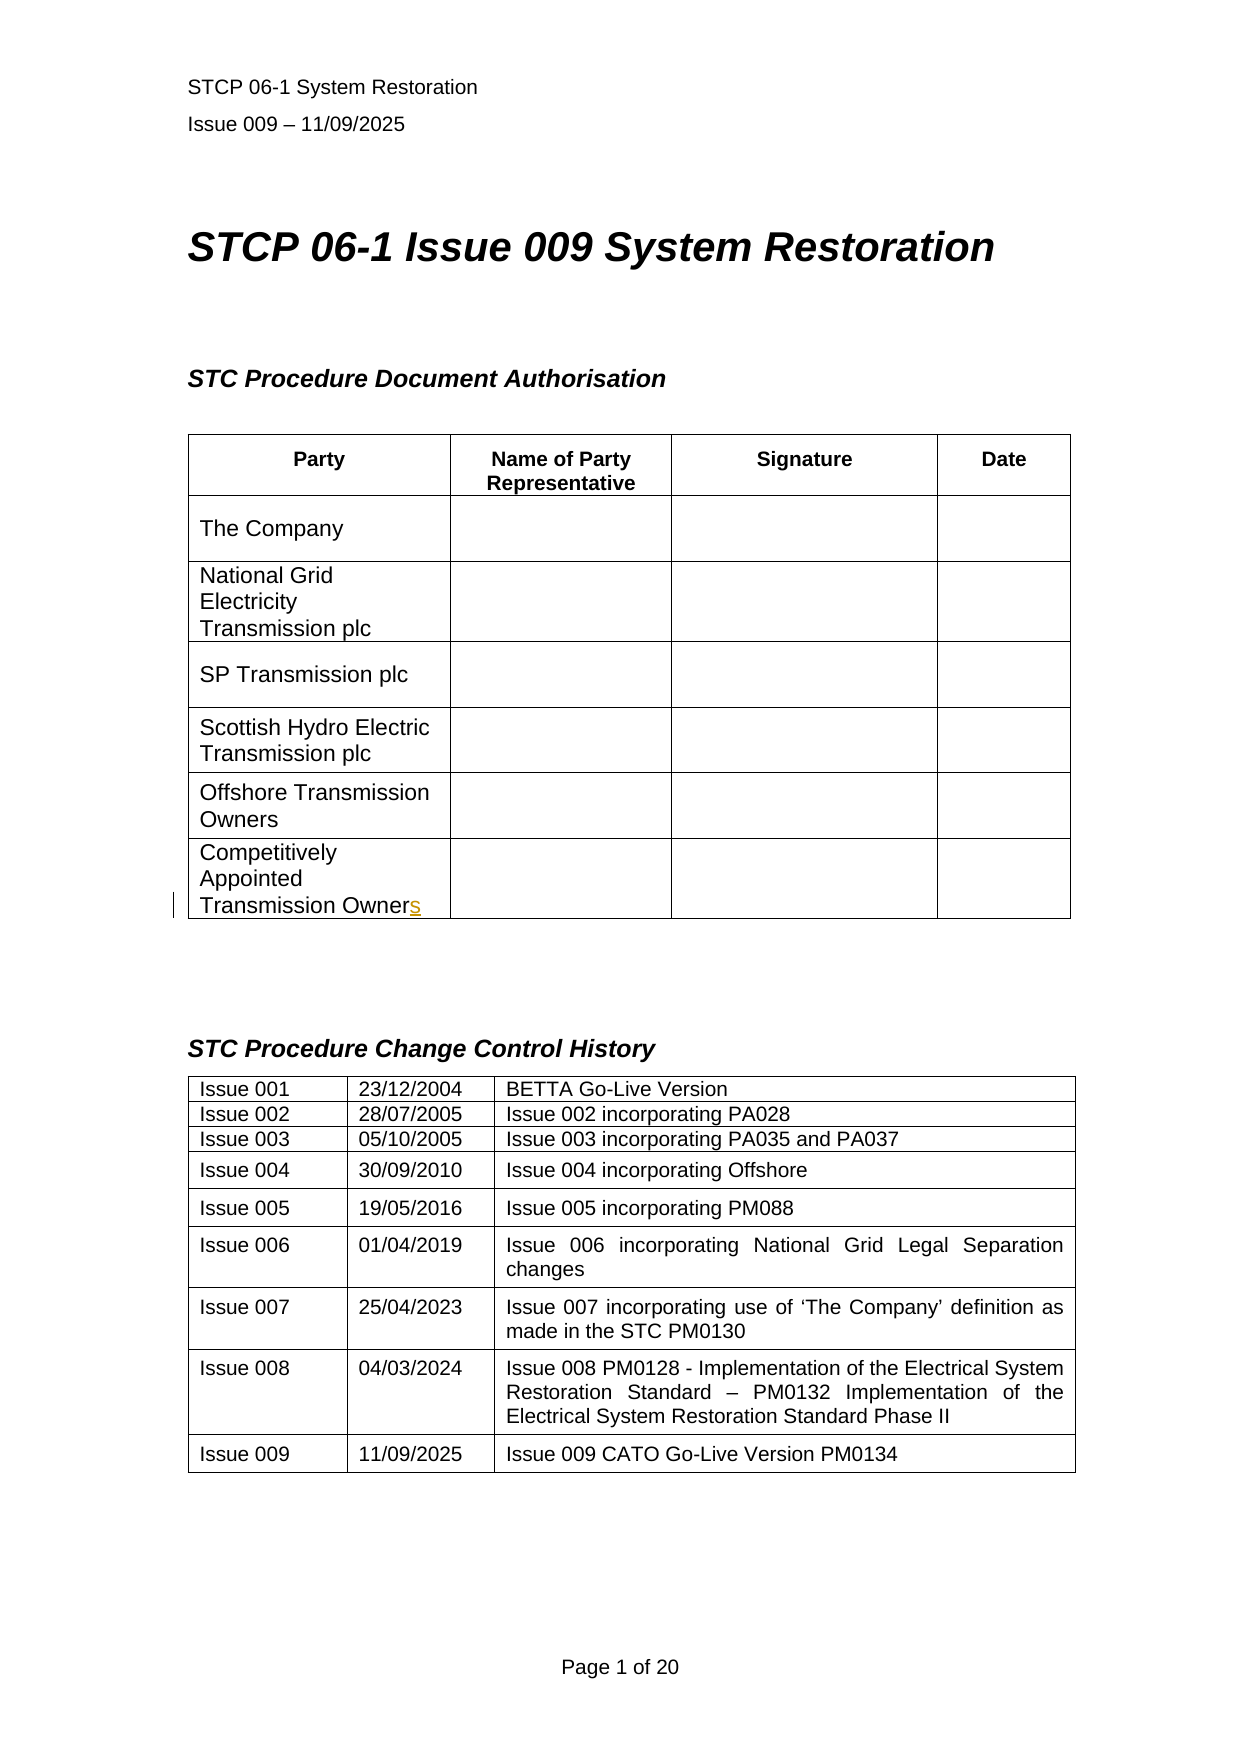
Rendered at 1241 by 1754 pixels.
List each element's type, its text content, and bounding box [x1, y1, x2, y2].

table_cell Issue 009 [189, 1435, 347, 1472]
table_cell [672, 773, 937, 838]
table_cell Issue 006 [189, 1227, 347, 1287]
table_cell [672, 839, 937, 918]
table_cell Issue 007 [189, 1288, 347, 1349]
table_cell [672, 562, 937, 641]
table_cell National Grid Electricity Transmission plc [189, 562, 450, 641]
table_cell [938, 708, 1070, 772]
table_cell [451, 642, 671, 707]
table_cell Issue 003 [189, 1127, 347, 1151]
table_cell Issue 002 incorporating PA028 [495, 1102, 1075, 1126]
table_cell Issue 005 [189, 1189, 347, 1226]
table_cell [451, 562, 671, 641]
table_cell Issue 002 [189, 1102, 347, 1126]
table_cell 04/03/2024 [348, 1350, 494, 1434]
table_cell Issue 004 incorporating Offshore [495, 1152, 1075, 1188]
table_cell Competitively Appointed Transmission Owner [189, 839, 450, 918]
subtitle STC Procedure Document Authorisation [187, 364, 1053, 392]
table_header Date [938, 435, 1070, 495]
table_header Signature [672, 435, 937, 495]
table_cell 05/10/2005 [348, 1127, 494, 1151]
table_cell 30/09/2010 [348, 1152, 494, 1188]
table_cell [672, 496, 937, 561]
subtitle STCP 06-1 Issue 009 System Restoration [187, 222, 1053, 270]
table_cell Issue 007 incorporating use of ‘The Company’ definition as made in the STC PM0130 [495, 1288, 1075, 1349]
table_cell [672, 642, 937, 707]
table_cell 25/04/2023 [348, 1288, 494, 1349]
table_cell Issue 005 incorporating PM088 [495, 1189, 1075, 1226]
table_cell Scottish Hydro Electric Transmission plc [189, 708, 450, 772]
table_cell [451, 708, 671, 772]
table_cell Issue 004 [189, 1152, 347, 1188]
table_cell Issue 009 CATO Go-Live Version PM0134 [495, 1435, 1075, 1472]
table_header Party [189, 435, 450, 495]
subtitle STC Procedure Change Control History [187, 1034, 1053, 1063]
table_cell The Company [189, 496, 450, 561]
table_cell Issue 006 incorporating National Grid Legal Separation changes [495, 1227, 1075, 1287]
table_cell [938, 496, 1070, 561]
table_cell 11/09/2025 [348, 1435, 494, 1472]
table_cell [451, 839, 671, 918]
table_cell Issue 008 PM0128 - Implementation of the Electrical System Restoration Standard – PM0132 Implementation of the Electrical System Restoration Standard Phase II [495, 1350, 1075, 1434]
table_header Name of Party Representative [451, 435, 671, 495]
table_cell SP Transmission plc [189, 642, 450, 707]
table_cell 19/05/2016 [348, 1189, 494, 1226]
table_cell Issue 008 [189, 1350, 347, 1434]
table_cell [672, 708, 937, 772]
table_cell [938, 773, 1070, 838]
table_header BETTA Go-Live Version [495, 1077, 1075, 1101]
table_cell [451, 773, 671, 838]
table_cell Issue 003 incorporating PA035 and PA037 [495, 1127, 1075, 1151]
table_cell 28/07/2005 [348, 1102, 494, 1126]
table_cell [451, 496, 671, 561]
table_header 23/12/2004 [348, 1077, 494, 1101]
table_cell [938, 562, 1070, 641]
table_header Issue 001 [189, 1077, 347, 1101]
table_cell [938, 642, 1070, 707]
table_cell [938, 839, 1070, 918]
table_cell Offshore Transmission Owners [189, 773, 450, 838]
table_cell 01/04/2019 [348, 1227, 494, 1287]
